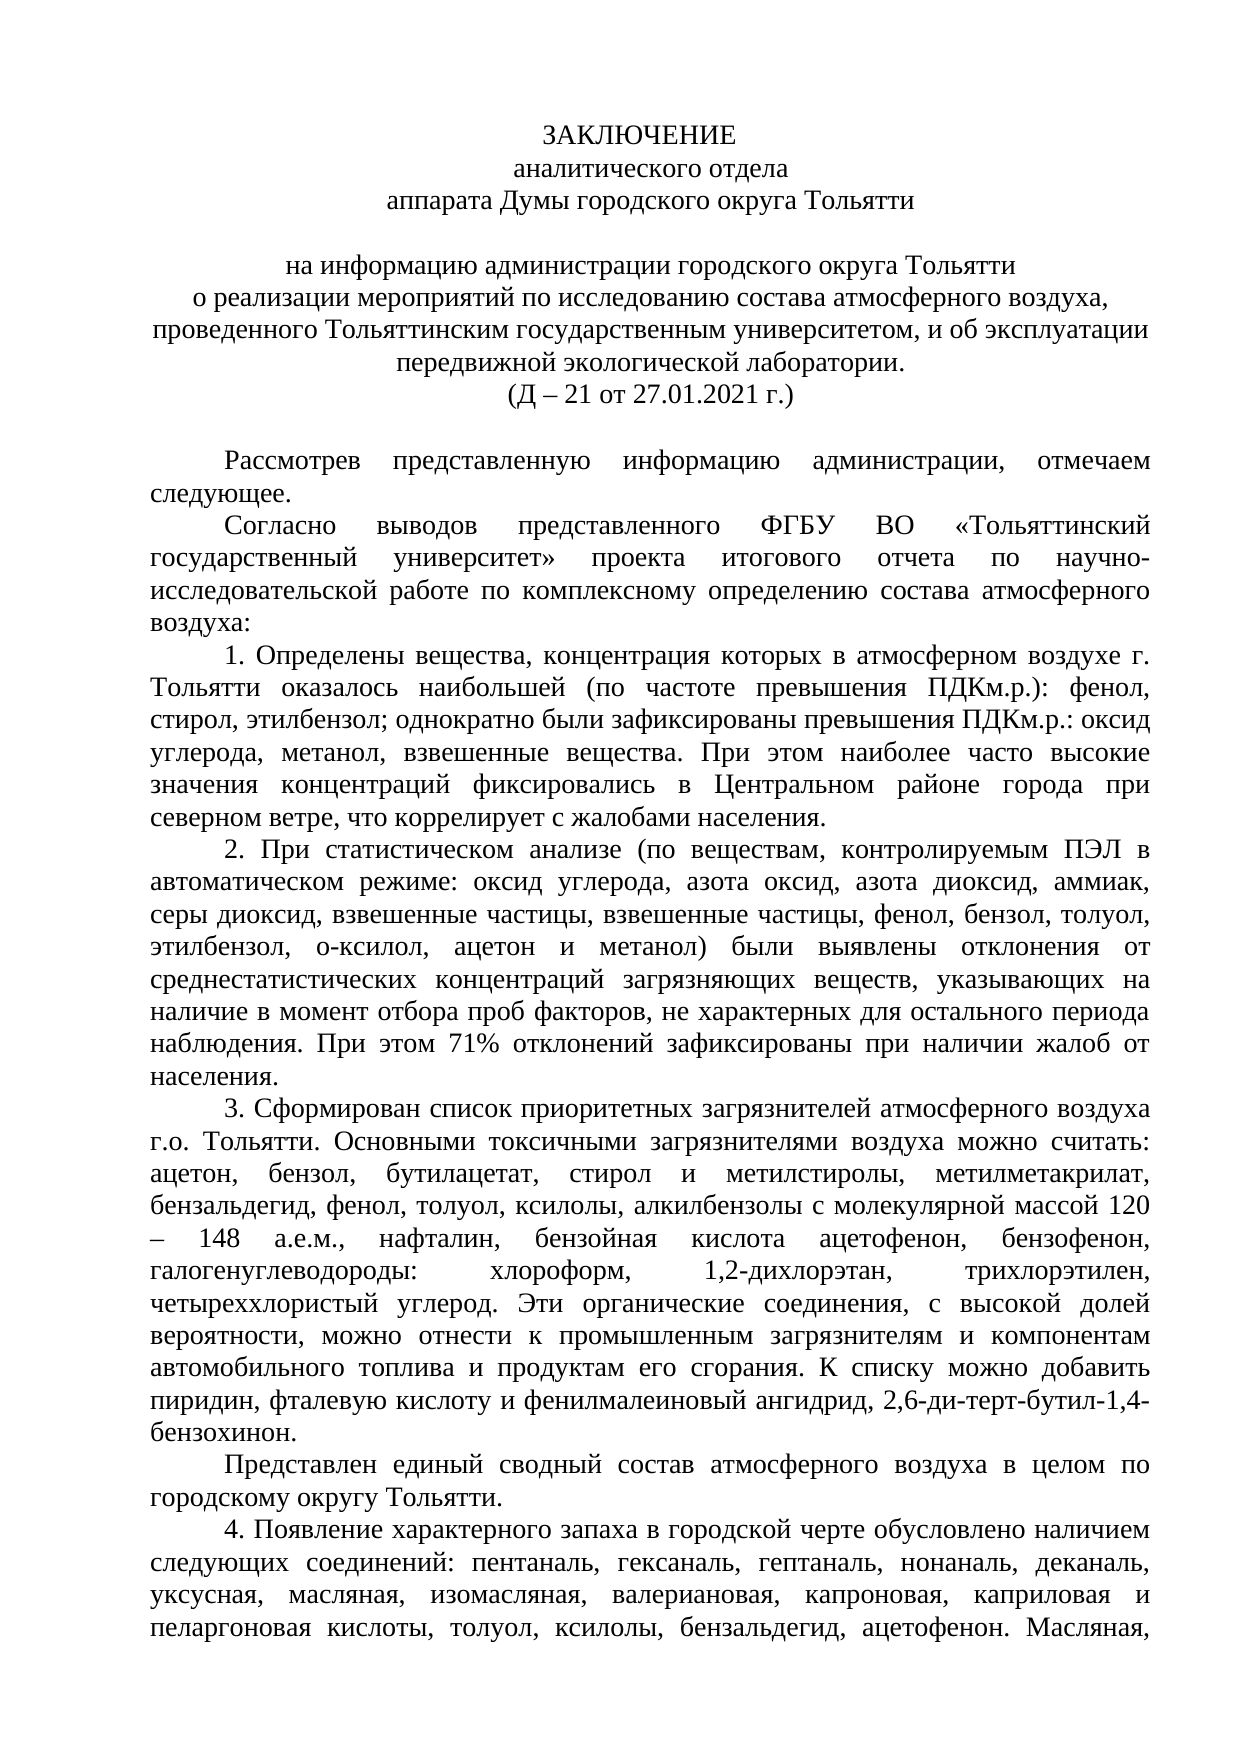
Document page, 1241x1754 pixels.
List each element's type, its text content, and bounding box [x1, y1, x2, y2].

text аналитического отдела [150, 151, 1152, 183]
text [150, 1512, 1152, 1642]
text о реализации мероприятий по исследованию состава атмосферного воздуха, проведенного Тольяттинским государственным университетом, и об эксплуатации передвижной экологической лаборатории. [150, 280, 1152, 377]
text (Д – 21 от 27.01.2021 г.) [150, 377, 1152, 410]
text 3. Сформирован список приоритетных загрязнителей атмосферного воздуха г.о. Тольятти. Основными токсичными загрязнителями воздуха можно считать: ацетон, бензол, бутилацетат, стирол и метилстиролы, метилметакрилат, бензальдегид, фенол, толуол, ксилолы, алкилбензолы с молекулярной массой 120 – 148 а.е.м., нафталин, бензойная кислота ацетофенон, бензофенон, галогенуглеводороды: хлороформ, 1,2-дихлорэтан, трихлорэтилен, четыреххлористый углерод. Эти органические соединения, с высокой долей вероятности, можно отнести к промышленным загрязнителям и компонентам автомобильного топлива и продуктам его сгорания. К списку можно добавить пиридин, фталевую кислоту и фенилмалеиновый ангидрид, 2,6-ди-терт-бутил-1,4-бензохинон. [150, 1091, 1152, 1448]
text на информацию администрации городского округа Тольятти [150, 248, 1152, 280]
text 1. Определены вещества, концентрация которых в атмосферном воздухе г. Тольятти оказалось наибольшей (по частоте превышения ПДКм.р.): фенол, стирол, этилбензол; однократно были зафиксированы превышения ПДКм.р.: оксид углерода, метанол, взвешенные вещества. При этом наиболее часто высокие значения концентраций фиксировались в Центральном районе города при северном ветре, что коррелирует с жалобами населения. [150, 638, 1152, 832]
text Согласно выводов представленного ФГБУ ВО «Тольяттинский государственный университет» проекта итогового отчета по научно-исследовательской работе по комплексному определению состава атмосферного воздуха: [150, 508, 1152, 638]
text 2. При статистическом анализе (по веществам, контролируемым ПЭЛ в автоматическом режиме: оксид углерода, азота оксид, азота диоксид, аммиак, серы диоксид, взвешенные частицы, взвешенные частицы, фенол, бензол, толуол, этилбензол, о-ксилол, ацетон и метанол) были выявлены отклонения от среднестатистических концентраций загрязняющих веществ, указывающих на наличие в момент отбора проб факторов, не характерных для остального периода наблюдения. При этом 71% отклонений зафиксированы при наличии жалоб от населения. [150, 832, 1152, 1091]
text ЗАКЛЮЧЕНИЕ [150, 118, 1128, 151]
text Рассмотрев представленную информацию администрации, отмечаем следующее. [150, 443, 1152, 508]
text аппарата Думы городского округа Тольятти [150, 183, 1152, 215]
text Представлен единый сводный состав атмосферного воздуха в целом по городскому округу Тольятти. [150, 1448, 1152, 1512]
